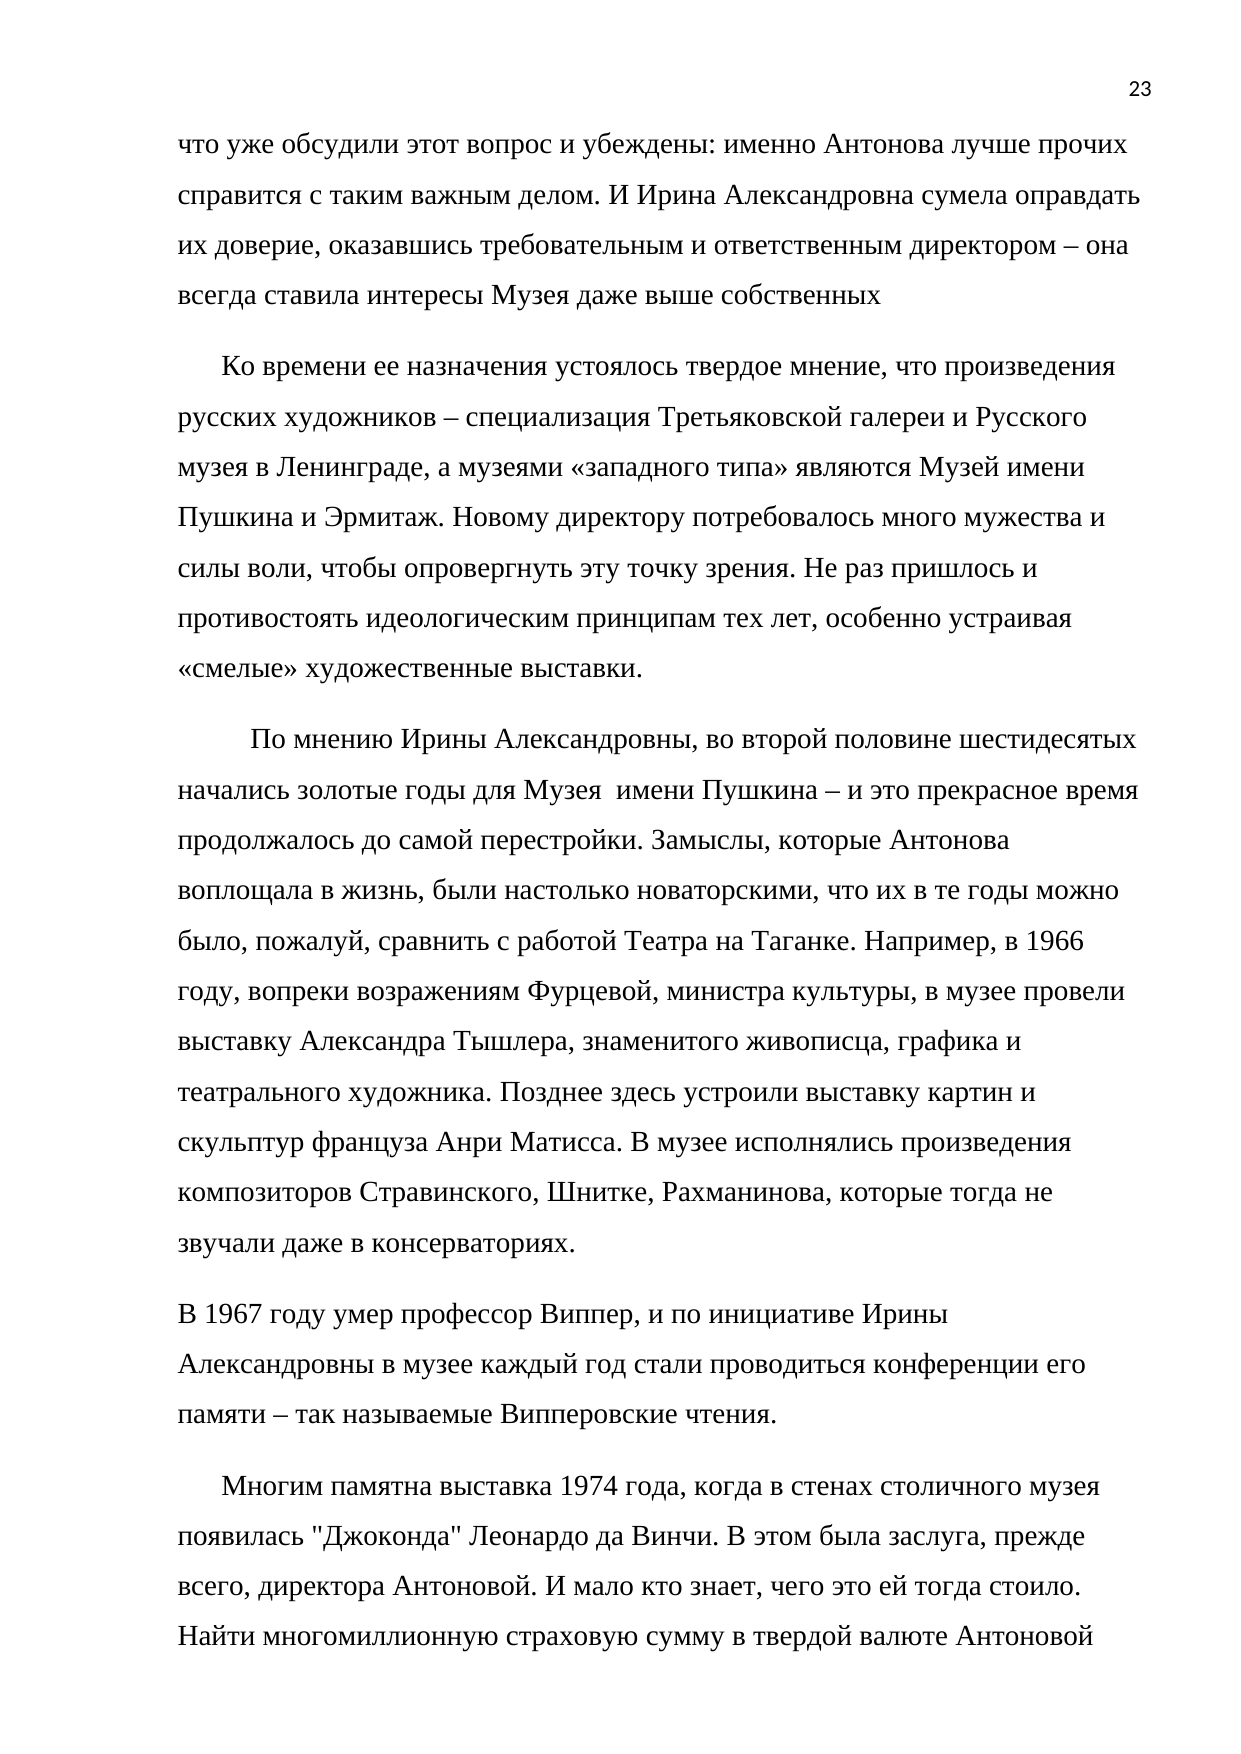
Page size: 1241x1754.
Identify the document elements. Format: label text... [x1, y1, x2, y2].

text В 1967 году умер профессор Виппер, и по инициативе Ирины Александровны в музее каждый год стали проводиться конференции его памяти – так называемые Випперовские чтения. [177, 1296, 1152, 1430]
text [177, 126, 1152, 311]
text По мнению Ирины Александровны, во второй половине шестидесятых начались золотые годы для Музея имени Пушкина – и это прекрасное время продолжалось до самой перестройки. Замыслы, которые Антонова воплощала в жизнь, были настолько новаторскими, что их в те годы можно было, пожалуй, сравнить с работой Театра на Таганке. Например, в 1966 году, вопреки возражениям Фурцевой, министра культуры, в музее провели выставку Александра Тышлера, знаменитого живописца, графика и театрального художника. Позднее здесь устроили выставку картин и скульптур француза Анри Матисса. В музее исполнялись произведения композиторов Стравинского, Шнитке, Рахманинова, которые тогда не звучали даже в консерваториях. [177, 722, 1152, 1258]
text Ко времени ее назначения устоялось твердое мнение, что произведения русских художников – специализация Третьяковской галереи и Русского музея в Ленинграде, а музеями «западного типа» являются Музей имени Пушкина и Эрмитаж. Новому директору потребовалось много мужества и силы воли, чтобы опровергнуть эту точку зрения. Не раз пришлось и противостоять идеологическим принципам тех лет, особенно устраивая «смелые» художественные выставки. [177, 348, 1152, 684]
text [177, 1468, 1152, 1652]
